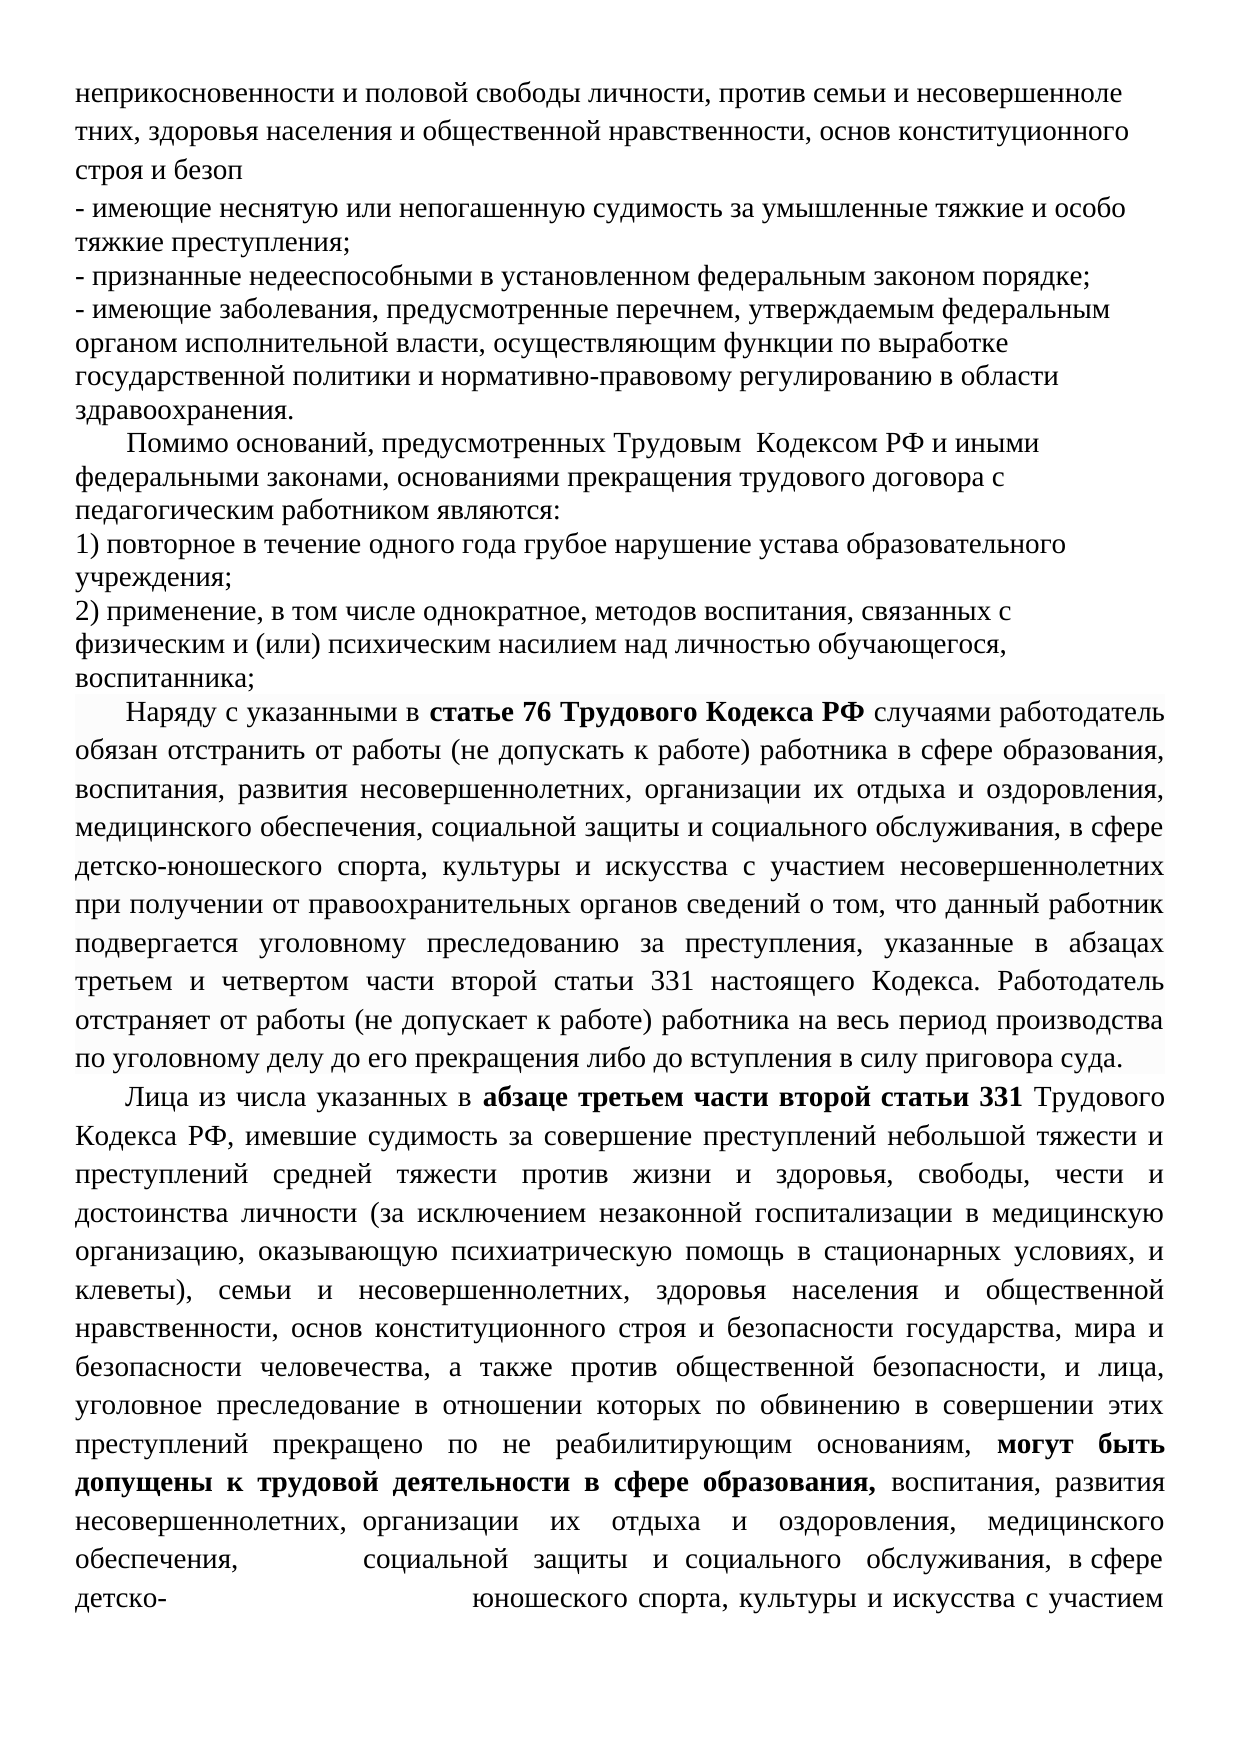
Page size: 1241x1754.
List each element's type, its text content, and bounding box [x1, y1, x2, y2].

text - имеющие заболевания, предусмотренные перечнем, утверждаемым федеральным органом исполнительной власти, осуществляющим функции по выработке государственной политики и нормативно-правовому регулированию в области здравоохранения. [75, 291, 1165, 425]
text 1) повторное в течение одного года грубое нарушение устава образовательного учреждения; [75, 526, 1165, 593]
text 2) применение, в том числе однократное, методов воспитания, связанных с физическим и (или) психическим насилием над личностью обучающегося, воспитанника; [75, 593, 1165, 694]
text Помимо оснований, предусмотренных Трудовым Кодексом РФ и иными федеральными законами, основаниями прекращения трудового договора с педагогическим работником являются: [75, 425, 1165, 526]
text неприкосновенности и половой свободы личности, против семьи и несовершеннолетних, здоровья населения и общественной нравственности, основ конституционного строя и безопасности государства, а также против общественной безопасности; [75, 75, 1165, 186]
text - имеющие неснятую или непогашенную судимость за умышленные тяжкие и особо тяжкие преступления; [75, 191, 1165, 258]
list Наряду с указанными в статье 76 Трудового Кодекса РФ случаями работодатель обязан отстранить от работы (не допускать к работе) работника в сфере образования, воспитания, развития несовершеннолетних, организации их отдыха и оздоровления, медицинского обеспечения, социальной защиты и социального обслуживания, в сфере детско-юношеского спорта, культуры и искусства с участием несовершеннолетних при получении от правоохранительных органов сведений о том, что данный работник подвергается уголовному преследованию за преступления, указанные в абзацах третьем и четвертом части второй статьи 331 настоящего Кодекса. Работодатель отстраняет от работы (не допускает к работе) работника на весь период производства по уголовному делу до его прекращения либо до вступления в силу приговора суда. [75, 694, 1165, 1074]
text - признанные недееспособными в установленном федеральным законом порядке; [75, 258, 1165, 291]
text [75, 1079, 1165, 1614]
